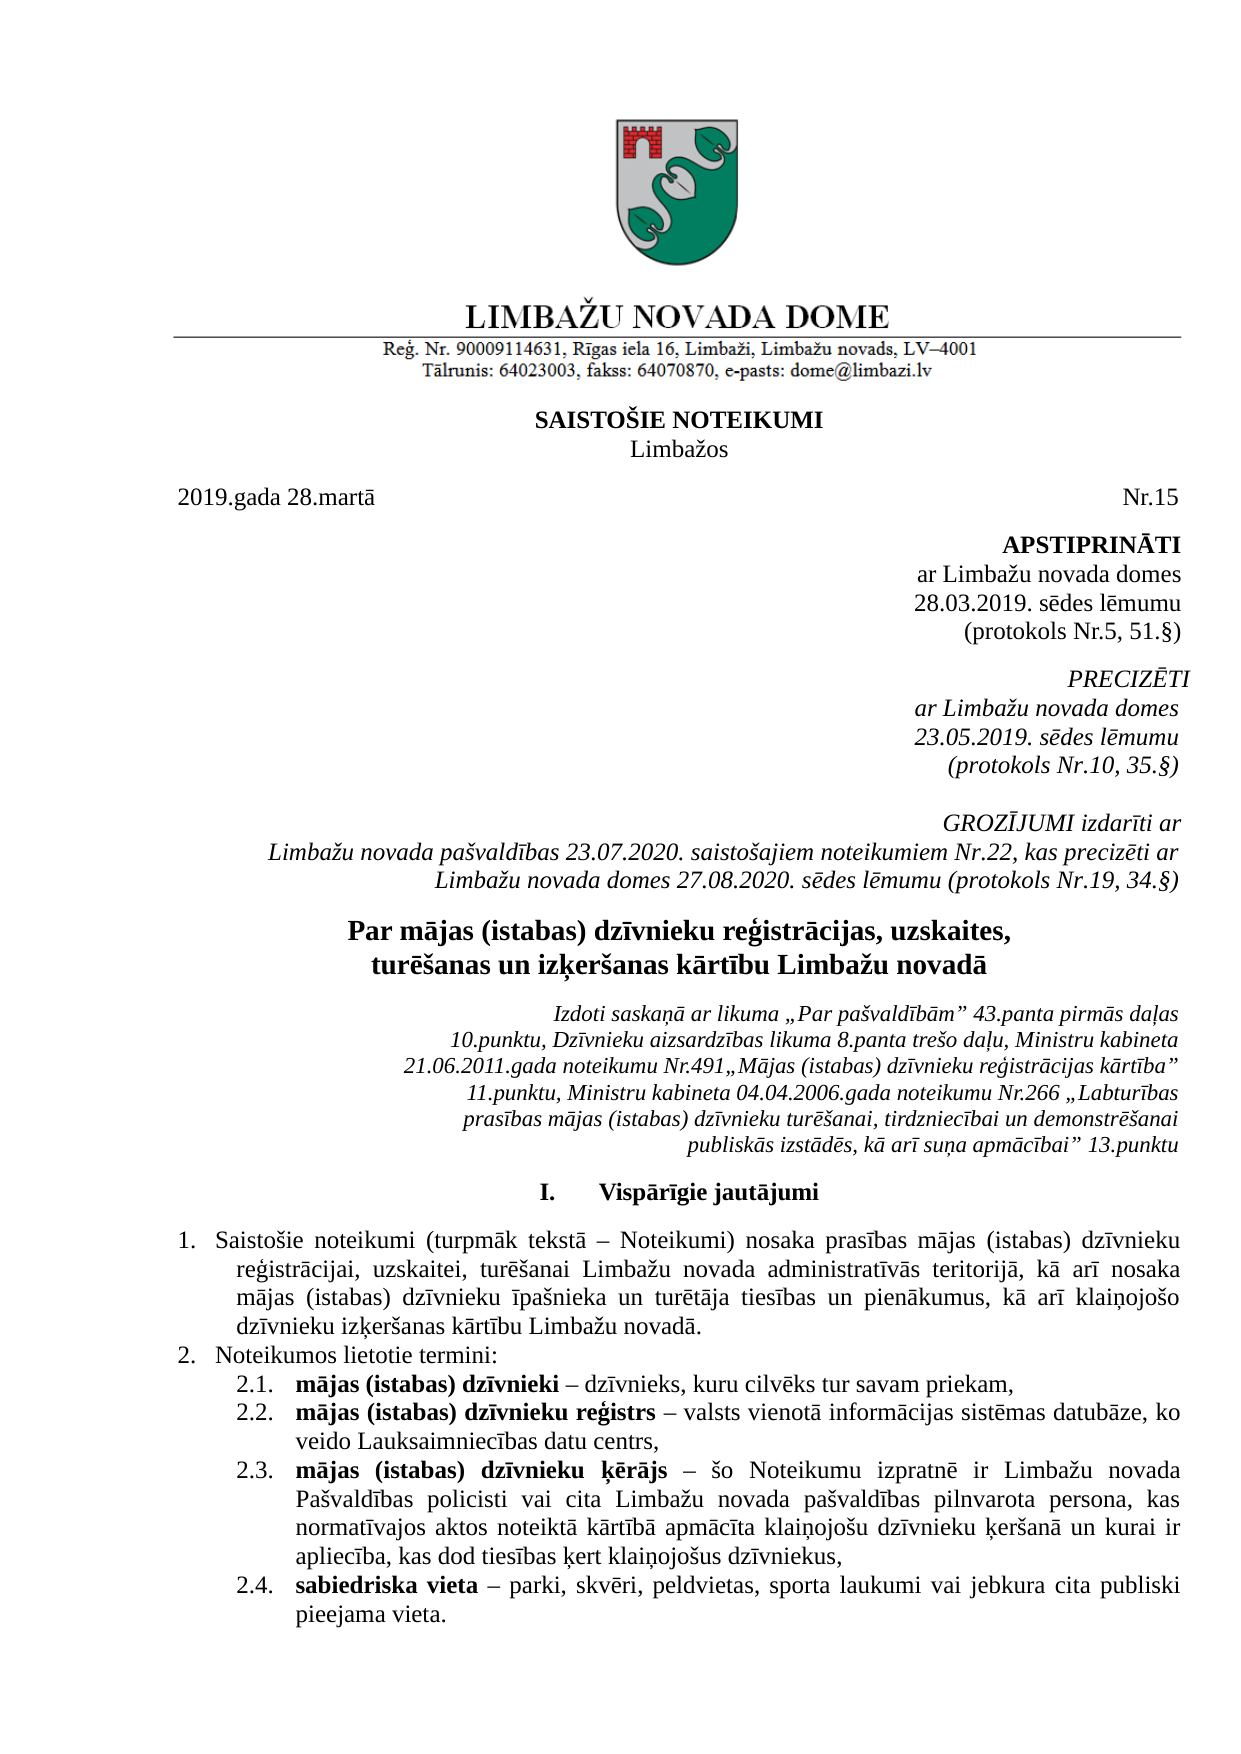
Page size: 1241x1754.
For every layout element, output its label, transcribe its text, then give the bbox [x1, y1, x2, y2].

text (protokols Nr.10, 35.§) [177, 751, 1181, 779]
text Par mājas (istabas) dzīvnieku reģistrācijas, uzskaites, [177, 913, 1181, 947]
text Limbažu novada domes 27.08.2020. sēdes lēmumu (protokols Nr.19, 34.§) [177, 866, 1181, 894]
text Limbažu novada pašvaldības 23.07.2020. saistošajiem noteikumiem Nr.22, kas precizēti ar [177, 837, 1181, 866]
text PRECIZĒTI [177, 664, 1189, 693]
picture [0, 1, 1233, 380]
list sabiedriska vieta – parki, skvēri, peldvietas, sporta laukumi vai jebkura cita publiski pieejama vieta. [236, 1570, 1181, 1627]
list Noteikumos lietotie termini: [177, 1340, 1181, 1369]
text Grozījumi izdarīti ar [177, 808, 1181, 837]
list Vispārīgie jautājumi [177, 1177, 1181, 1206]
list mājas (istabas) dzīvnieki – dzīvnieks, kuru cilvēks tur savam priekam, [236, 1369, 1181, 1397]
text SAISTOŠIE NOTEIKUMI [177, 406, 1181, 434]
text ar Limbažu novada domes [177, 559, 1181, 588]
list mājas (istabas) dzīvnieku reģistrs – valsts vienotā informācijas sistēmas datubāze, ko veido Lauksaimniecības datu centrs, [236, 1397, 1181, 1455]
text ar Limbažu novada domes [177, 693, 1181, 722]
text 2019.gada 28.martā Nr.15 [177, 482, 1181, 511]
list mājas (istabas) dzīvnieku ķērājs – šo Noteikumu izpratnē ir Limbažu novada Pašvaldības policisti vai cita Limbažu novada pašvaldības pilnvarota persona, kas normatīvajos aktos noteiktā kārtībā apmācīta klaiņojošu dzīvnieku ķeršanā un kurai ir apliecība, kas dod tiesības ķert klaiņojošus dzīvniekus, [236, 1455, 1181, 1570]
text ApstiprinātI [177, 530, 1181, 559]
text ( Nr.5, 51.§) [177, 616, 1181, 645]
text turēšanas un izķeršanas kārtību Limbažu novadā [177, 947, 1181, 981]
text Limbažos [177, 434, 1181, 463]
text Izdoti saskaņā ar likuma „Par pašvaldībām” 43.panta pirmās daļas 10.punktu, Dzīvnieku aizsardzības likuma 8.panta trešo daļu, Ministru kabineta 21.06.2011.gada noteikumu Nr.491„Mājas (istabas) dzīvnieku reģistrācijas kārtība” 11.punktu, Ministru kabineta 04.04.2006.gada noteikumu Nr.266 „Labturības prasības mājas (istabas) dzīvnieku turēšanai, tirdzniecībai un demonstrēšanai publiskās izstādēs, kā arī suņa apmācībai” 13.punktu [399, 1000, 1181, 1158]
text 23.05.2019. sēdes lēmumu [177, 722, 1181, 751]
text 28.03.2019. sēdes lēmumu [177, 588, 1181, 616]
list Saistošie noteikumi (turpmāk tekstā – Noteikumi) nosaka prasības mājas (istabas) dzīvnieku reģistrācijai, uzskaitei, turēšanai Limbažu novada administratīvās teritorijā, kā arī nosaka mājas (istabas) dzīvnieku īpašnieka un turētāja tiesības un pienākumus, kā arī klaiņojošo dzīvnieku izķeršanas kārtību Limbažu novadā. [177, 1225, 1181, 1340]
